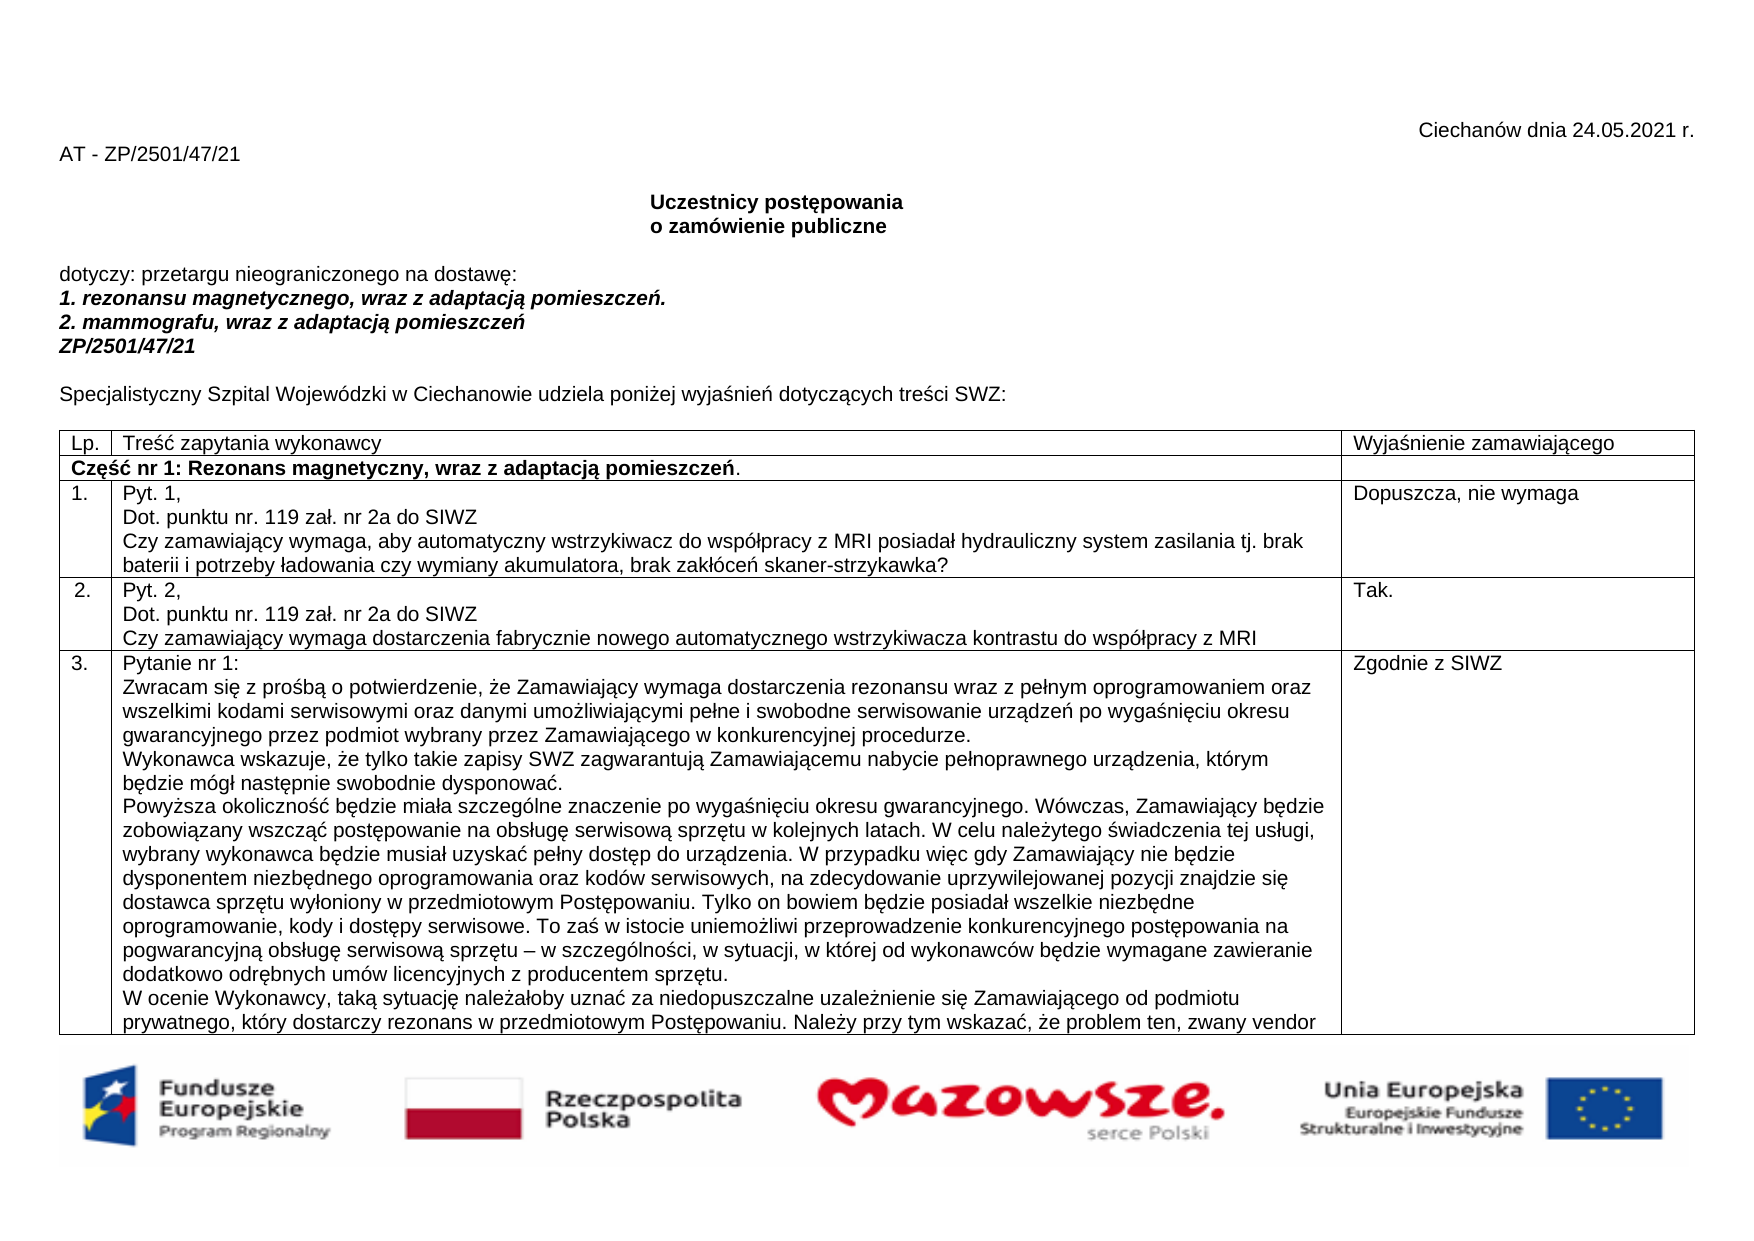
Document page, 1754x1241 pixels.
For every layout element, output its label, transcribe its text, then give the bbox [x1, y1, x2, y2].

table_cell Pyt. 1, Dot. punktu nr. 119 zał. nr 2a do SIWZ Czy zamawiający wymaga, aby automatyczny wstrzykiwacz do współpracy z MRI posiadał hydrauliczny system zasilania tj. brak baterii i potrzeby ładowania czy wymiany akumulatora, brak zakłóceń skaner-strzykawka? [112, 481, 1341, 577]
text 2. mammografu, wraz z adaptacją pomieszczeń [59, 310, 1652, 334]
text 1. rezonansu magnetycznego, wraz z adaptacją pomieszczeń. [59, 286, 1652, 310]
table_cell Dopuszcza, nie wymaga [1342, 481, 1694, 577]
table_cell Część nr 1: Rezonans magnetyczny, wraz z adaptacją pomieszczeń. [60, 456, 1341, 480]
text Uczestnicy postępowania [59, 190, 1695, 214]
table_header Treść zapytania wykonawcy [112, 431, 1341, 455]
text AT - ZP/2501/47/21 [59, 142, 1695, 166]
text o zamówienie publiczne [59, 214, 1695, 238]
table_cell Pyt. 2, Dot. punktu nr. 119 zał. nr 2a do SIWZ Czy zamawiający wymaga dostarczenia fabrycznie nowego automatycznego wstrzykiwacza kontrastu do współpracy z MRI [112, 578, 1341, 649]
table_header Lp. [60, 431, 111, 455]
text dotyczy: przetargu nieograniczonego na dostawę: [59, 262, 1695, 286]
text ZP/2501/47/21 [59, 334, 1652, 358]
table_cell [1342, 456, 1694, 480]
table_cell [60, 481, 111, 577]
table_cell Tak. [1342, 578, 1694, 649]
table_cell [60, 578, 111, 649]
table_cell [60, 651, 111, 1034]
text Ciechanów dnia 24.05.2021 r. [59, 118, 1695, 142]
picture [59, 1045, 1690, 1167]
table_cell Zgodnie z SIWZ [1342, 651, 1694, 1034]
text Specjalistyczny Szpital Wojewódzki w Ciechanowie udziela poniżej wyjaśnień dotyczących treści SWZ: [59, 382, 1695, 406]
table_header Wyjaśnienie zamawiającego [1342, 431, 1694, 455]
